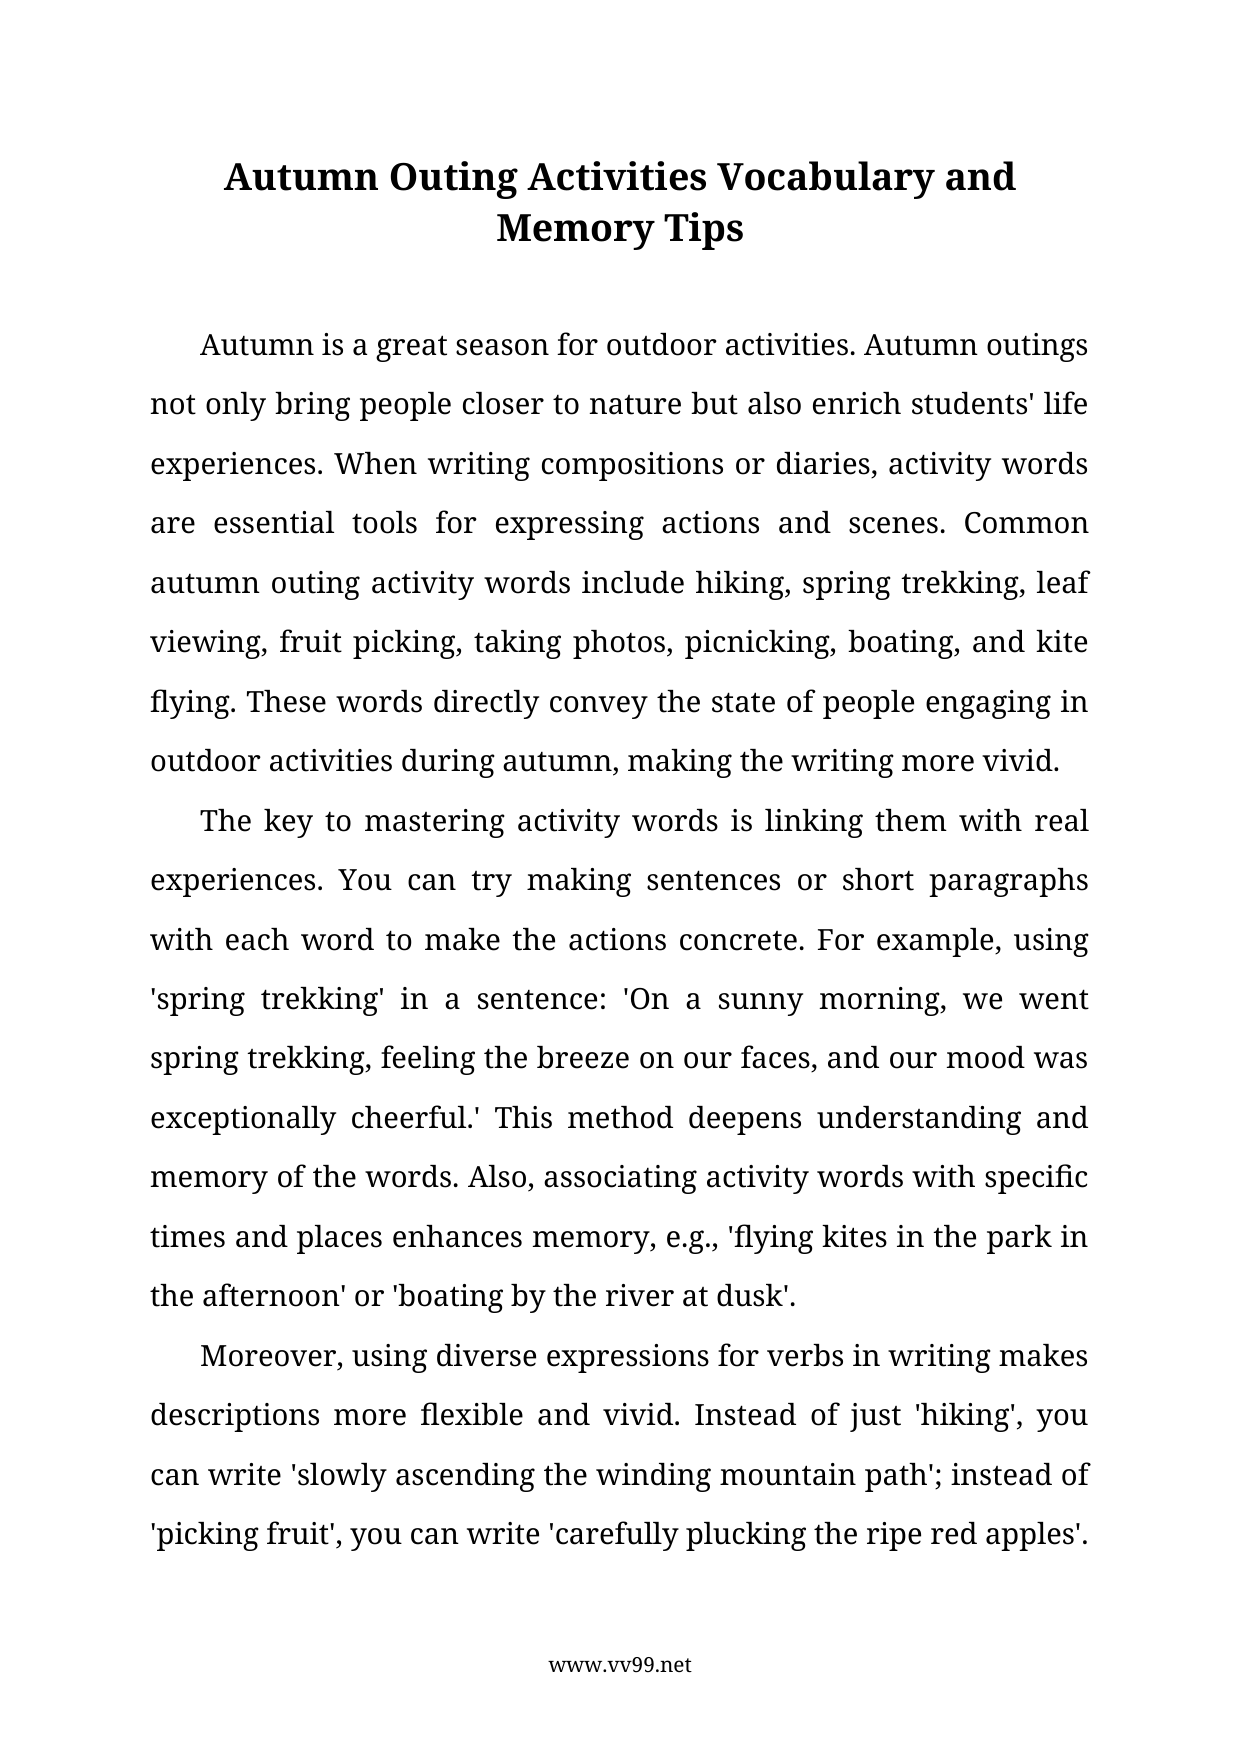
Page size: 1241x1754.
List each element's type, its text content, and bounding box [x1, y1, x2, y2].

text Autumn is a great season for outdoor activities. Autumn outings not only bring people closer to nature but also enrich students' life experiences. When writing compositions or diaries, activity words are essential tools for expressing actions and scenes. Common autumn outing activity words include hiking, spring trekking, leaf viewing, fruit picking, taking photos, picnicking, boating, and kite flying. These words directly convey the state of people engaging in outdoor activities during autumn, making the writing more vivid. [150, 324, 1090, 780]
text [150, 1335, 1090, 1553]
text The key to mastering activity words is linking them with real experiences. You can try making sentences or short paragraphs with each word to make the actions concrete. For example, using 'spring trekking' in a sentence: 'On a sunny morning, we went spring trekking, feeling the breeze on our faces, and our mood was exceptionally cheerful.' This method deepens understanding and memory of the words. Also, associating activity words with specific times and places enhances memory, e.g., 'flying kites in the park in the afternoon' or 'boating by the river at dusk'. [150, 800, 1090, 1315]
subtitle Autumn Outing Activities Vocabulary and Memory Tips [150, 150, 1090, 252]
